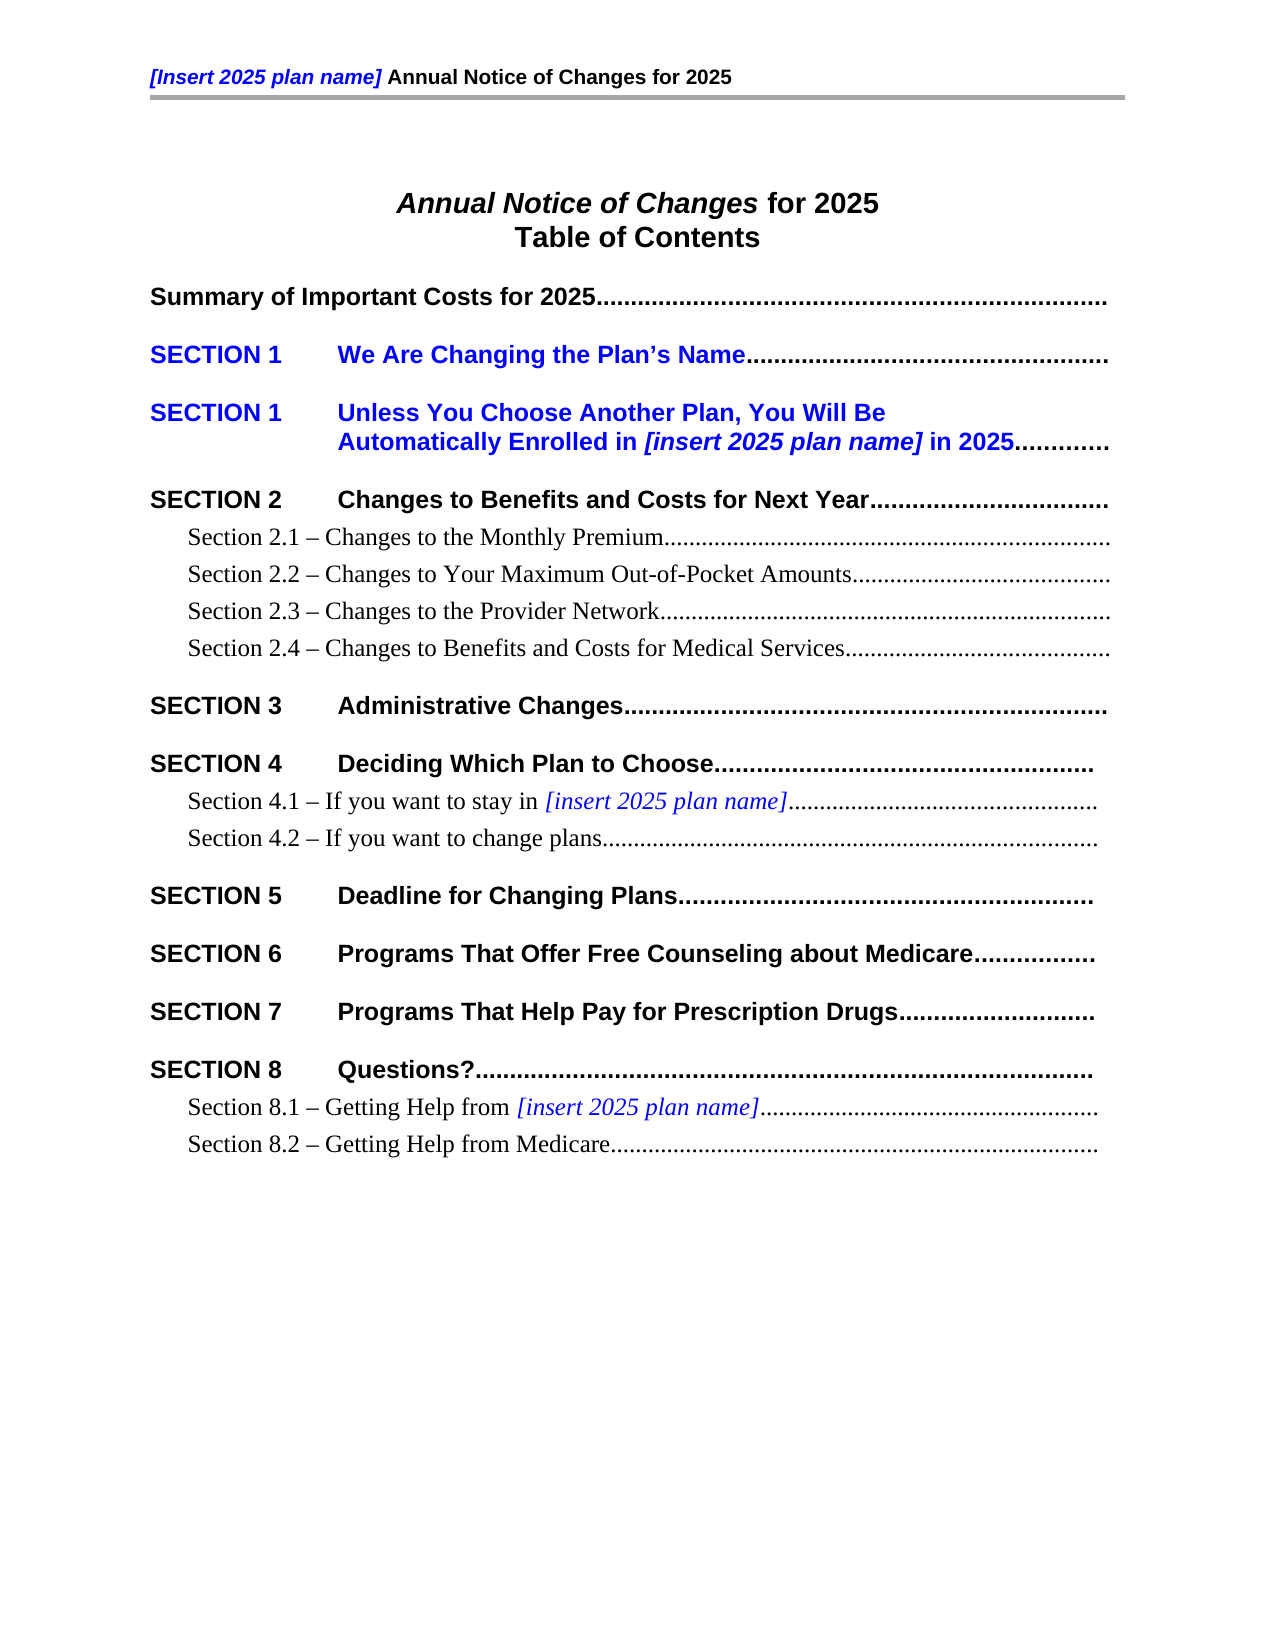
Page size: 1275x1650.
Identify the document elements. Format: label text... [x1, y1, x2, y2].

text Section 2.3 – Changes to the Provider Network 7 [187, 596, 1087, 625]
text Section 2.1 – Changes to the Monthly Premium 6 [187, 522, 1087, 551]
text SECTION 8 Questions? 13 [150, 1055, 1050, 1084]
text Section 8.2 – Getting Help from Medicare 13 [187, 1129, 1087, 1158]
text Section 2.4 – Changes to Benefits and Costs for Medical Services 8 [187, 633, 1087, 662]
text SECTION 7 Programs That Help Pay for Prescription Drugs 12 [150, 997, 1050, 1026]
text SECTION 6 Programs That Offer Free Counseling about Medicare 11 [150, 939, 1050, 968]
text SECTION 2 Changes to Benefits and Costs for Next Year 6 [150, 485, 1050, 514]
text SECTION 3 Administrative Changes 9 [150, 691, 1050, 720]
text Section 2.2 – Changes to Your Maximum Out-of-Pocket Amounts 6 [187, 559, 1087, 588]
text SECTION 4 Deciding Which Plan to Choose 10 [150, 749, 1050, 778]
text Section 8.1 – Getting Help from [insert 2025 plan name] 13 [187, 1092, 1087, 1121]
text SECTION 5 Deadline for Changing Plans 11 [150, 881, 1050, 910]
text Summary of Important Costs for 2025 4 [150, 282, 1050, 311]
text Annual Notice of Changes for 2025 Table of Contents [150, 186, 1125, 253]
text SECTION 1 Unless You Choose Another Plan, You Will Be Automatically Enrolled in [insert 2025 plan name] in 2025 5 [150, 398, 1050, 456]
text SECTION 1 We Are Changing the Plan’s Name 5 [150, 340, 1050, 369]
text Section 4.1 – If you want to stay in [insert 2025 plan name] 10 [187, 786, 1087, 815]
text Section 4.2 – If you want to change plans 10 [187, 823, 1087, 852]
